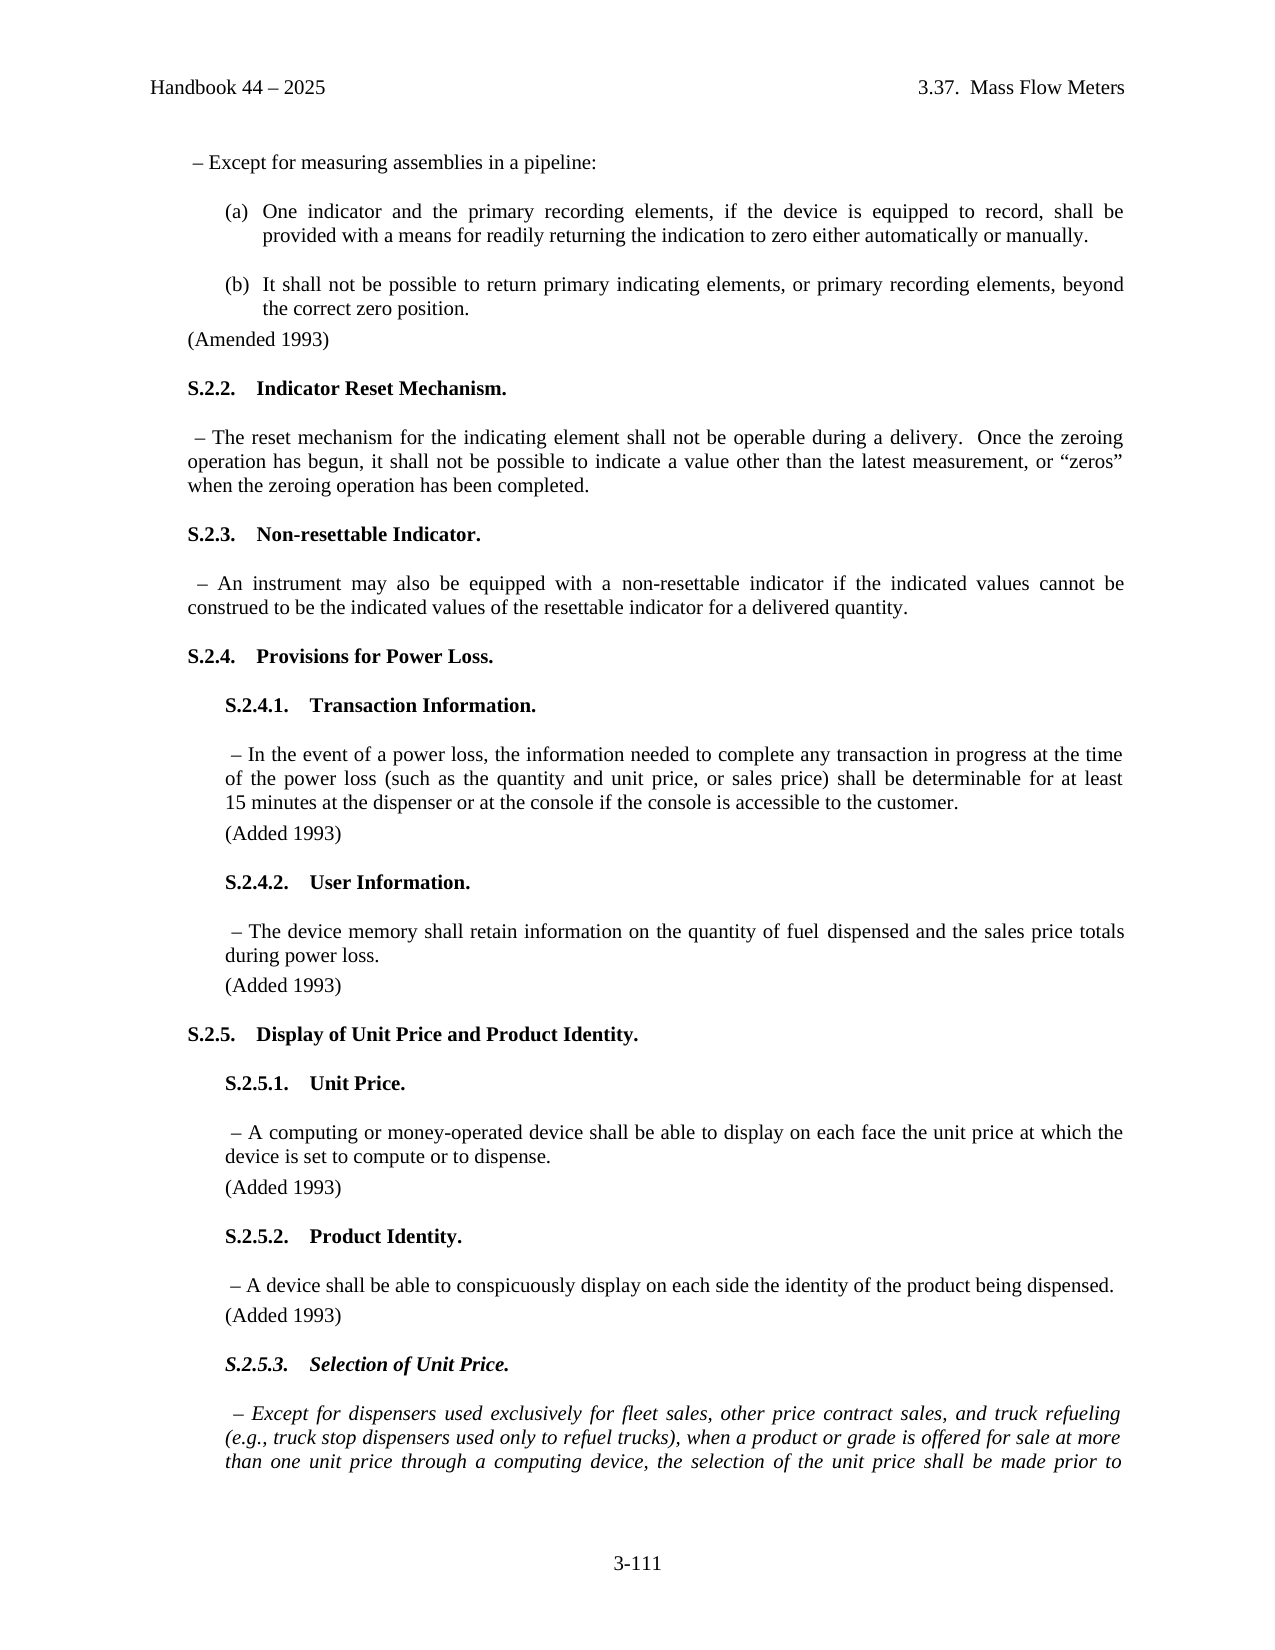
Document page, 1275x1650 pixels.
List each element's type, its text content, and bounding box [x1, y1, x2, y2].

subtitle S.2.4.1. Transaction Information. [225, 693, 1125, 717]
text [225, 1401, 1125, 1473]
text – The device memory shall retain information on the quantity of fuel dispensed and the sales price totals during power loss. [225, 919, 1125, 967]
text – In the event of a power loss, the information needed to complete any transaction in progress at the time of the power loss (such as the quantity and unit price, or sales price) shall be determinable for at least 15 minutes at the dispenser or at the console if the console is accessible to the customer. [225, 742, 1125, 814]
text – Except for measuring assemblies in a pipeline: [187, 150, 1125, 174]
text (Added 1993) [225, 821, 1125, 845]
subtitle S.2.4.2. User Information. [225, 870, 1125, 894]
text (Added 1993) [225, 973, 1125, 997]
text – An instrument may also be equipped with a non-resettable indicator if the indicated values cannot be construed to be the indicated values of the resettable indicator for a delivered quantity. [187, 571, 1125, 619]
subtitle S.2.2. Indicator Reset Mechanism. [187, 376, 1125, 400]
list It shall not be possible to return primary indicating elements, or primary recording elements, beyond the correct zero position. [225, 272, 1125, 320]
text – A device shall be able to conspicuously display on each side the identity of the product being dispensed. [225, 1273, 1125, 1297]
text – The reset mechanism for the indicating element shall not be operable during a delivery. Once the zeroing operation has begun, it shall not be possible to indicate a value other than the latest measurement, or “zeros” when the zeroing operation has been completed. [187, 425, 1125, 497]
subtitle S.2.5. Display of Unit Price and Product Identity. [187, 1022, 1125, 1046]
subtitle S.2.5.3. Selection of Unit Price. [225, 1352, 1125, 1376]
subtitle S.2.5.2. Product Identity. [225, 1224, 1125, 1248]
text (Added 1993) [225, 1175, 1125, 1199]
text (Amended 1993) [150, 327, 1125, 351]
text – A computing or money-operated device shall be able to display on each face the unit price at which the device is set to compute or to dispense. [225, 1120, 1125, 1168]
list One indicator and the primary recording elements, if the device is equipped to record, shall be provided with a means for readily returning the indication to zero either automatically or manually. [225, 199, 1125, 247]
subtitle S.2.3. Non-resettable Indicator. [187, 522, 1125, 546]
subtitle S.2.5.1. Unit Price. [225, 1071, 1125, 1095]
subtitle S.2.4. Provisions for Power Loss. [187, 644, 1125, 668]
text (Added 1993) [225, 1303, 1125, 1327]
